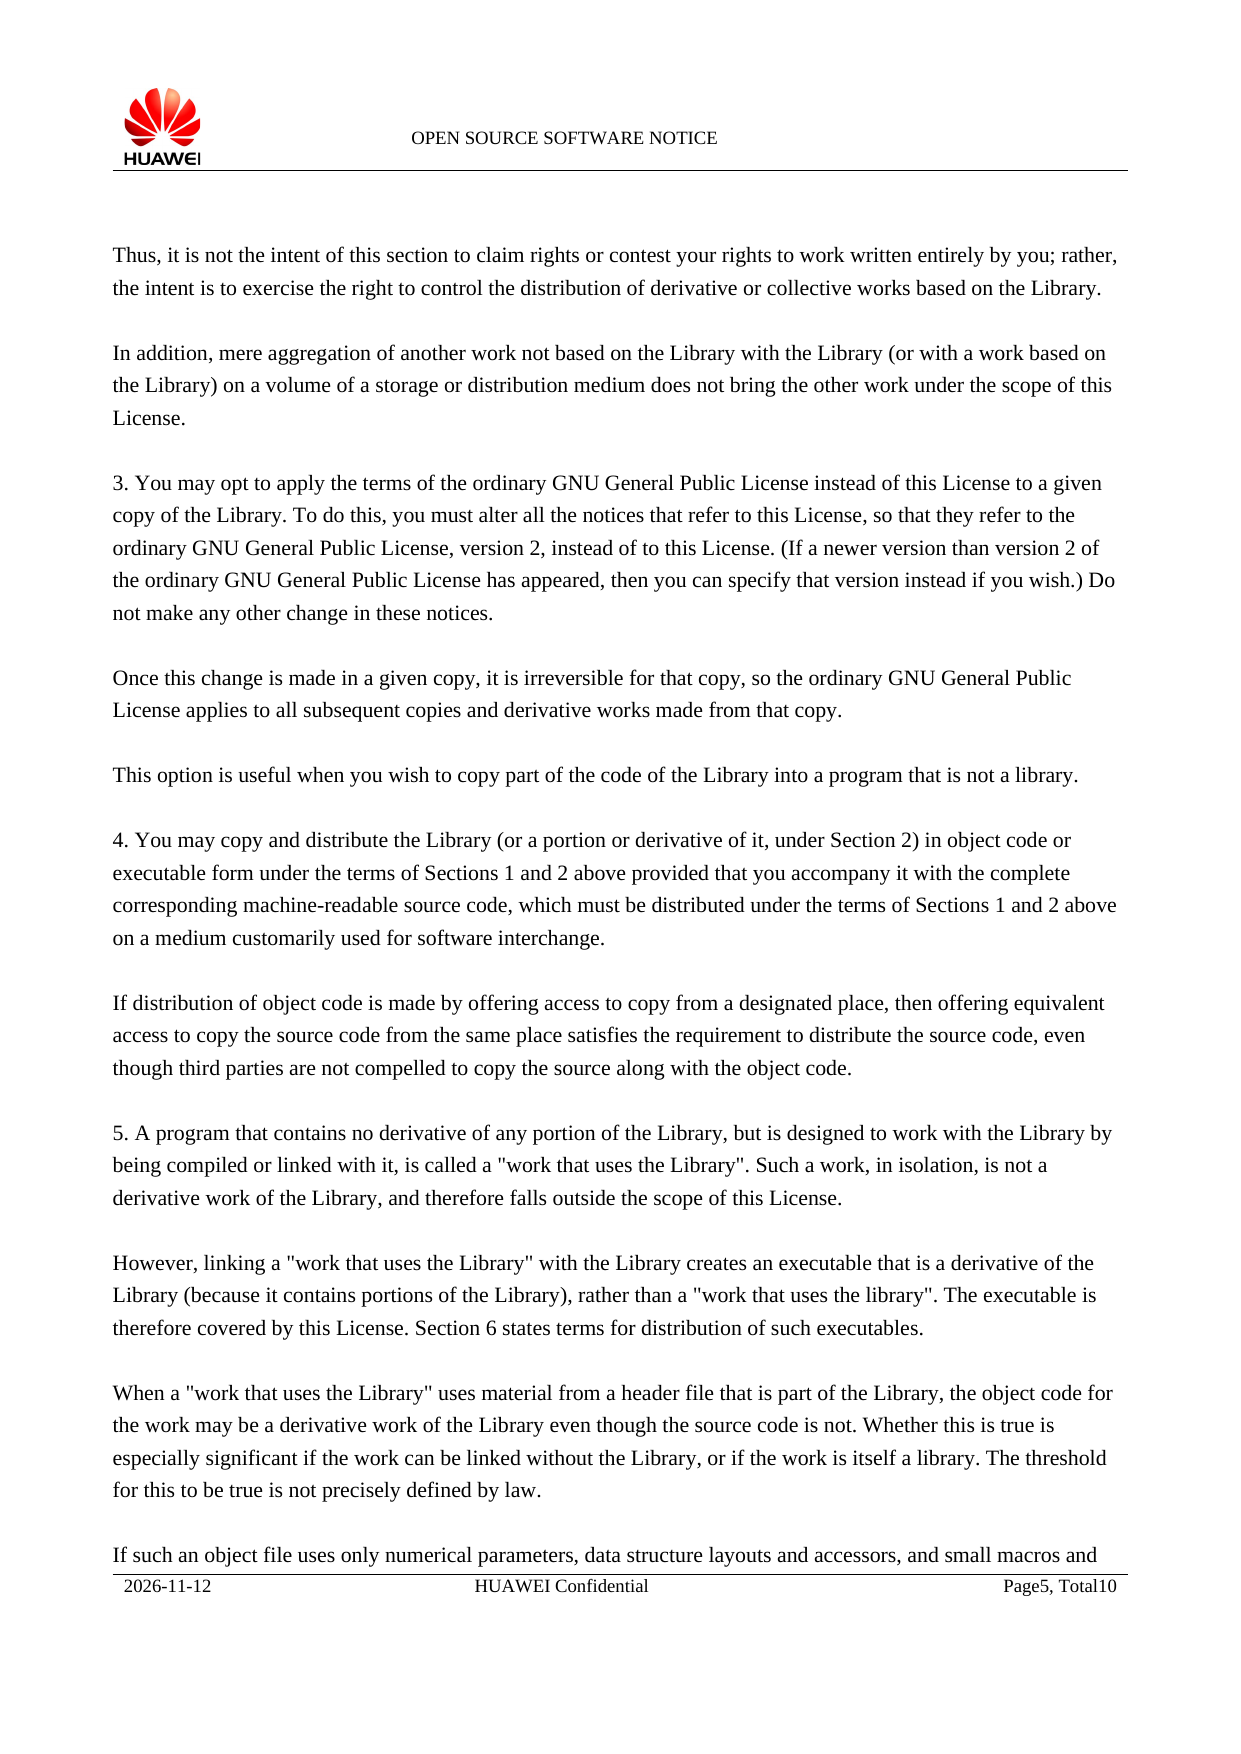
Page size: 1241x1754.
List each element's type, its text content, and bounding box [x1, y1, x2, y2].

picture [124, 88, 201, 165]
